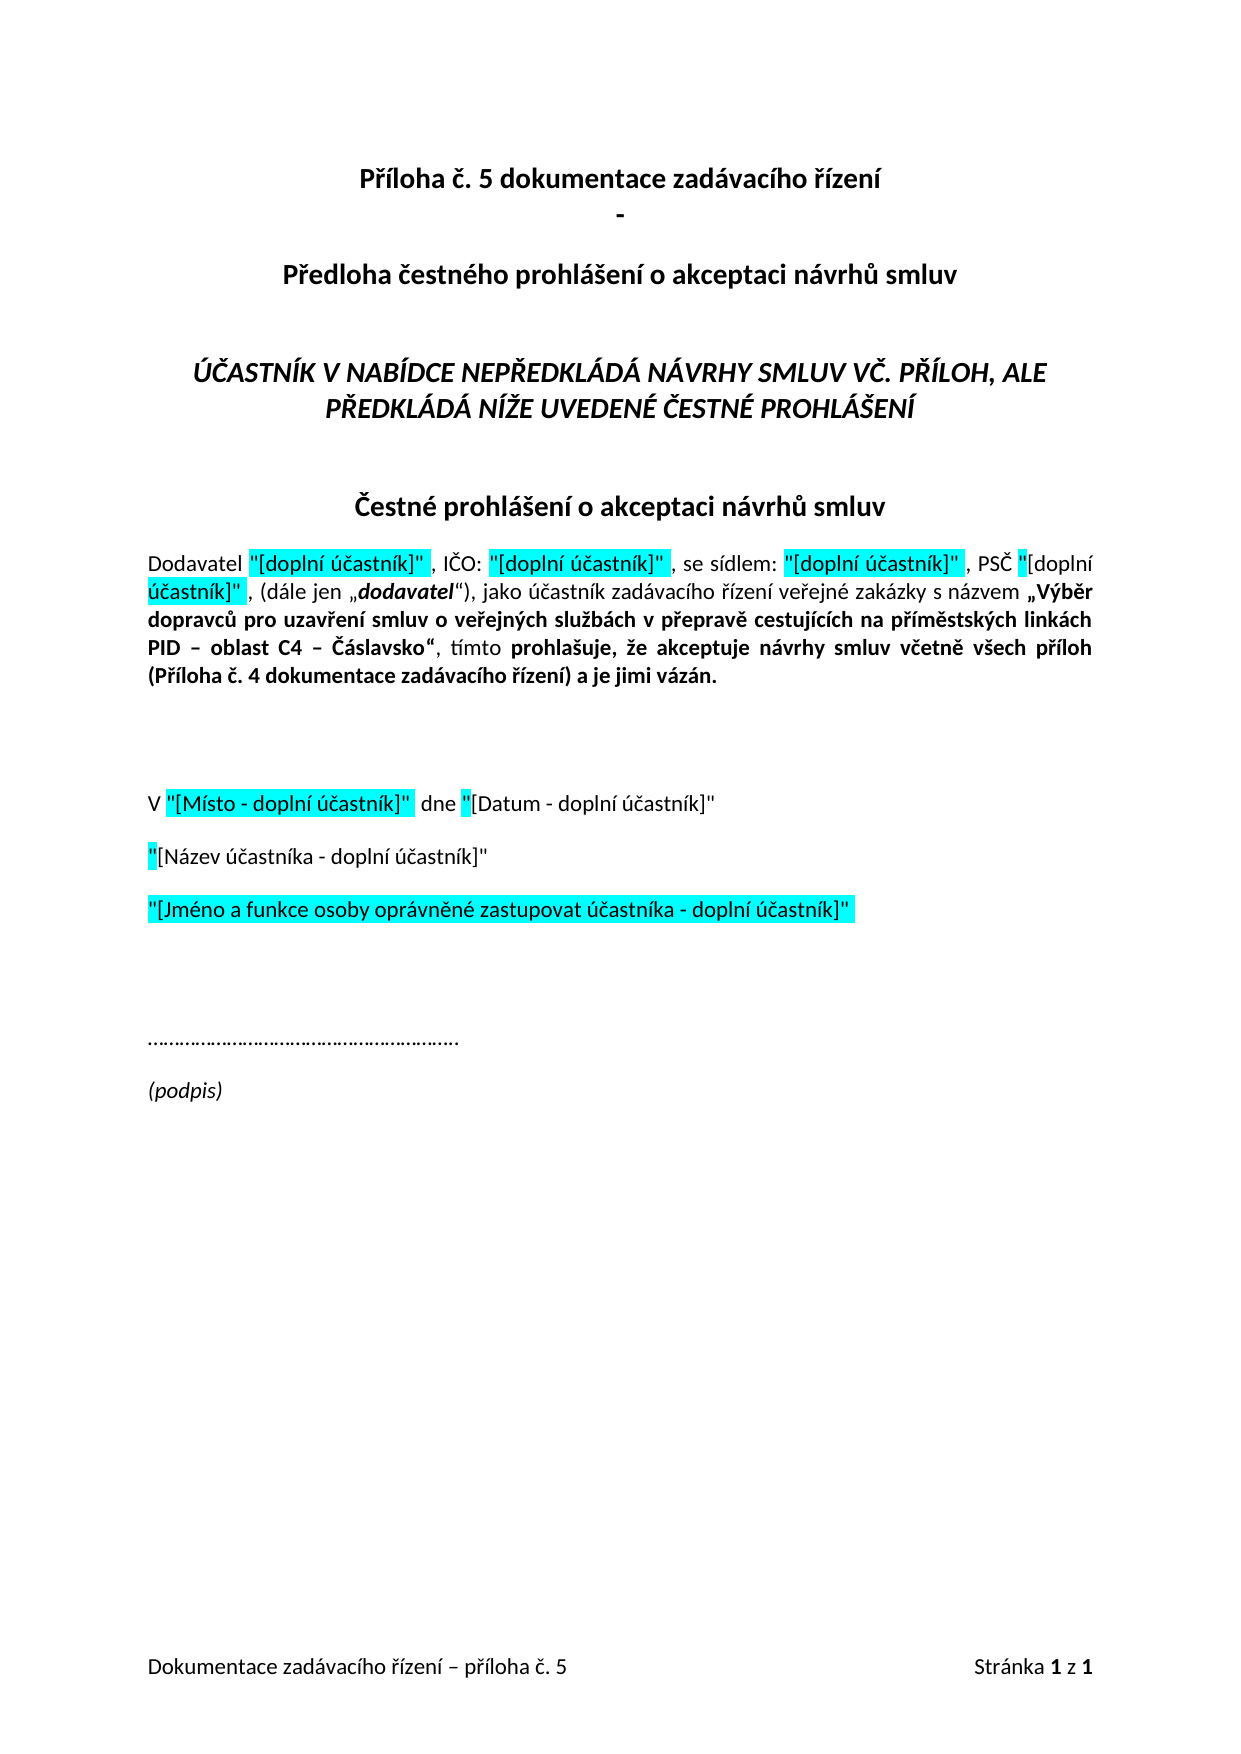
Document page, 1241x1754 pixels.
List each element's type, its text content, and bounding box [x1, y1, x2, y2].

text V dne [148, 789, 166, 817]
text (podpis) [148, 1076, 1093, 1104]
text V dne [415, 789, 461, 817]
text Předloha čestného prohlášení o akceptaci návrhů smluv [148, 256, 1093, 292]
text Čestné prohlášení o akceptaci návrhů smluv [148, 488, 1093, 524]
text ÚČASTNÍK V NABÍDCE NEPŘEDKLÁDÁ NÁVRHY SMLUV VČ. PŘÍLOH, ALE PŘEDKLÁDÁ NÍŽE UVEDENÉ ČESTNÉ PROHLÁŠENÍ [148, 354, 1093, 426]
text - [148, 196, 1093, 231]
text ………………………………………………….. [148, 1023, 1093, 1051]
text V dne [471, 789, 1093, 817]
text Dodavatel , IČO: , se sídlem: , PSČ , (dále jen „dodavatel“), jako účastník zadávacího řízení veřejné zakázky s názvem „Výběr dopravců pro uzavření smluv o veřejných službách v přepravě cestujících na příměstských linkách PID – oblast C4 – Čáslavsko“, tímto prohlašuje, že akceptuje návrhy smluv včetně všech příloh (Příloha č. 4 dokumentace zadávacího řízení) a je jimi vázán. [148, 549, 1093, 689]
text Příloha č. 5 dokumentace zadávacího řízení [148, 160, 1093, 196]
